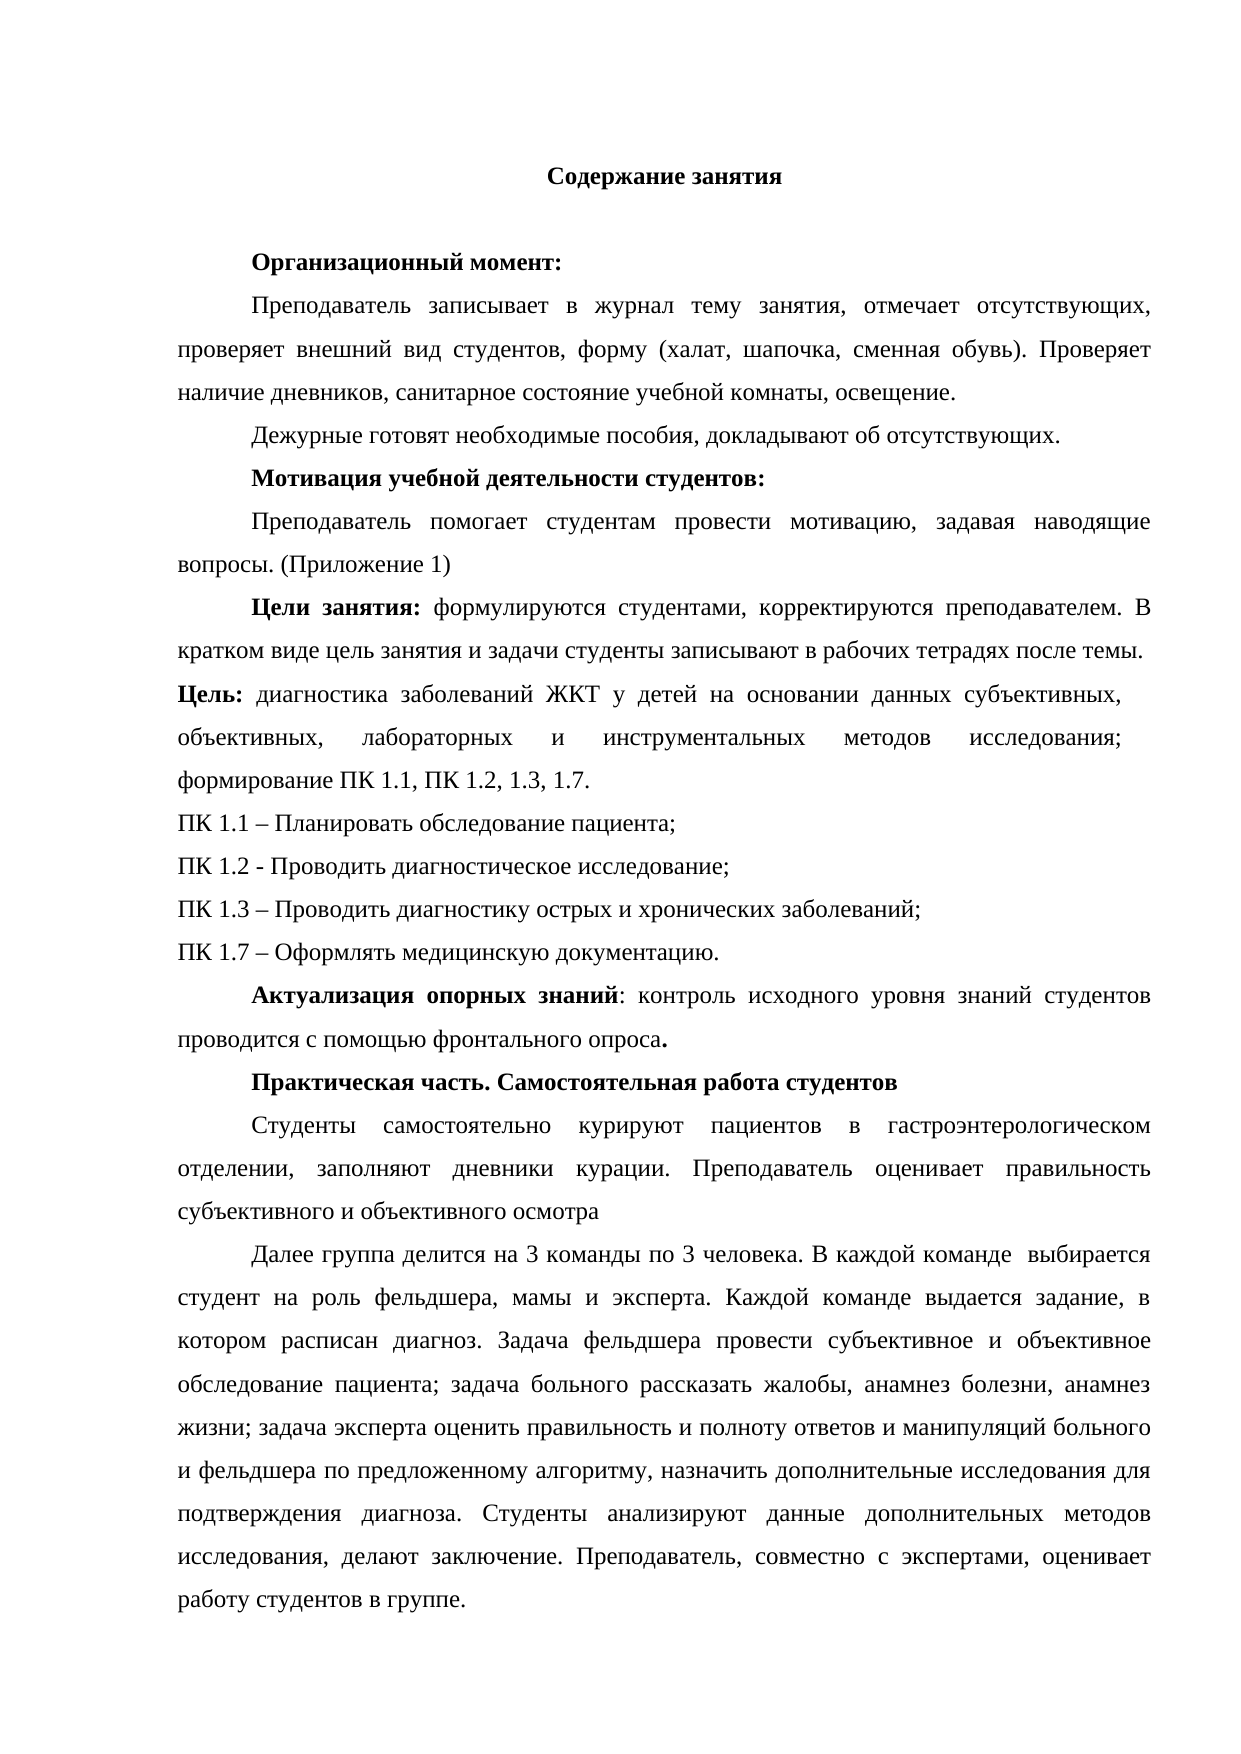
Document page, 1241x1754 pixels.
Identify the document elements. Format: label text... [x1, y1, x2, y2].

text Актуализация опорных знаний: контроль исходного уровня знаний студентов проводится с помощью фронтального опроса. [177, 981, 1152, 1052]
text Цели занятия: формулируются студентами, корректируются преподавателем. В кратком виде цель занятия и задачи студенты записывают в рабочих тетрадях после темы. [177, 592, 1152, 664]
text Цель: диагностика заболеваний ЖКТ у детей на основании данных субъективных, объективных, лабораторных и инструментальных методов исследования; формирование ПК 1.1, ПК 1.2, 1.3, 1.7. [177, 679, 1122, 794]
text Студенты самостоятельно курируют пациентов в гастроэнтерологическом отделении, заполняют дневники курации. Преподаватель оценивает правильность субъективного и объективного осмотра [177, 1110, 1152, 1225]
text Практическая часть. Самостоятельная работа студентов [177, 1067, 1152, 1096]
text Содержание занятия [177, 161, 1152, 190]
text Преподаватель записывает в журнал тему занятия, отмечает отсутствующих, проверяет внешний вид студентов, форму (халат, шапочка, сменная обувь). Проверяет наличие дневников, санитарное состояние учебной комнаты, освещение. [177, 291, 1152, 406]
text Далее группа делится на 3 команды по 3 человека. В каждой команде выбирается студент на роль фельдшера, мамы и эксперта. Каждой команде выдается задание, в котором расписан диагноз. Задача фельдшера провести субъективное и объективное обследование пациента; задача больного рассказать жалобы, анамнез болезни, анамнез жизни; задача эксперта оценить правильность и полноту ответов и манипуляций больного и фельдшера по предложенному алгоритму, назначить дополнительные исследования для подтверждения диагноза. Студенты анализируют данные дополнительных методов исследования, делают заключение. Преподаватель, совместно с экспертами, оценивает работу студентов в группе. [177, 1239, 1152, 1613]
text ПК 1.1 – Планировать обследование пациента; [177, 808, 1122, 837]
text ПК 1.2 - Проводить диагностическое исследование; [177, 851, 1122, 880]
text Организационный момент: [177, 247, 1152, 276]
text Преподаватель помогает студентам провести мотивацию, задавая наводящие вопросы. (Приложение 1) [177, 506, 1152, 578]
text Мотивация учебной деятельности студентов: [177, 463, 1152, 492]
text Дежурные готовят необходимые пособия, докладывают об отсутствующих. [177, 420, 1152, 449]
text ПК 1.3 – Проводить диагностику острых и хронических заболеваний; [177, 894, 1122, 923]
text ПК 1.7 – Оформлять медицинскую документацию. [177, 937, 1122, 966]
